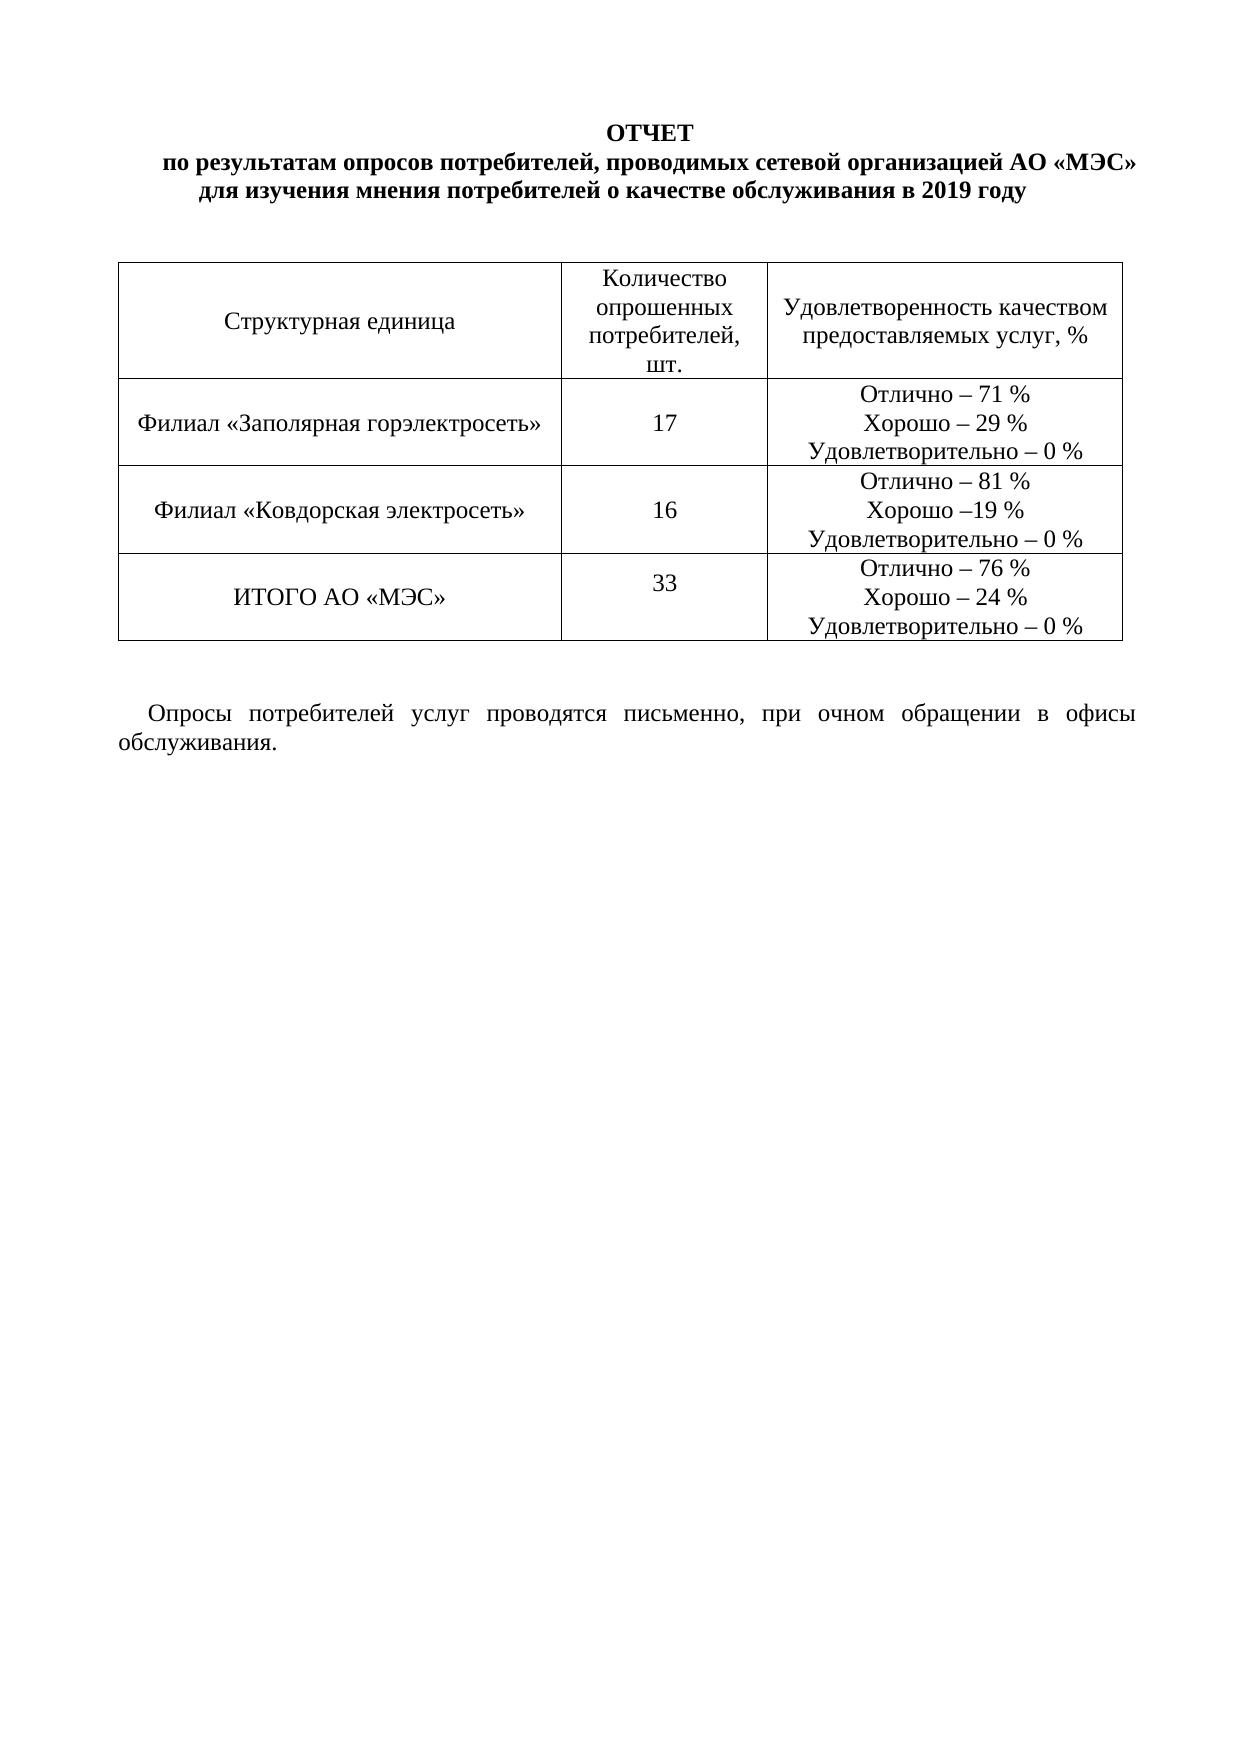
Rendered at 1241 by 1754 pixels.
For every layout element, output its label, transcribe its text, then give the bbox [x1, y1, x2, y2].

table_header Удовлетворенность качеством предоставляемых услуг, % [768, 263, 1122, 378]
table_cell Отлично – 81 % Хорошо –19 % Удовлетворительно – 0 % [768, 466, 1122, 552]
table_header Количество опрошенных потребителей, шт. [562, 263, 767, 378]
table_cell ИТОГО АО «МЭС» [119, 554, 561, 640]
table_cell Отлично – 76 % Хорошо – 24 % Удовлетворительно – 0 % [768, 554, 1122, 640]
table_cell Филиал «Заполярная горэлектросеть» [119, 379, 561, 465]
text по результатам опросов потребителей, проводимых сетевой организацией АО «МЭС» для изучения мнения потребителей о качестве обслуживания в 2019 году [74, 147, 1152, 204]
table_cell Отлично – 71 % Хорошо – 29 % Удовлетворительно – 0 % [768, 379, 1122, 465]
table_cell Филиал «Ковдорская электросеть» [119, 466, 561, 552]
table_cell 16 [562, 466, 767, 552]
text Опросы потребителей услуг проводятся письменно, при очном обращении в офисы обслуживания. [118, 698, 1137, 756]
table_cell 17 [562, 379, 767, 465]
table_cell 33 [562, 554, 767, 640]
table_header Структурная единица [119, 263, 561, 378]
text ОТЧЕТ [74, 118, 1152, 147]
